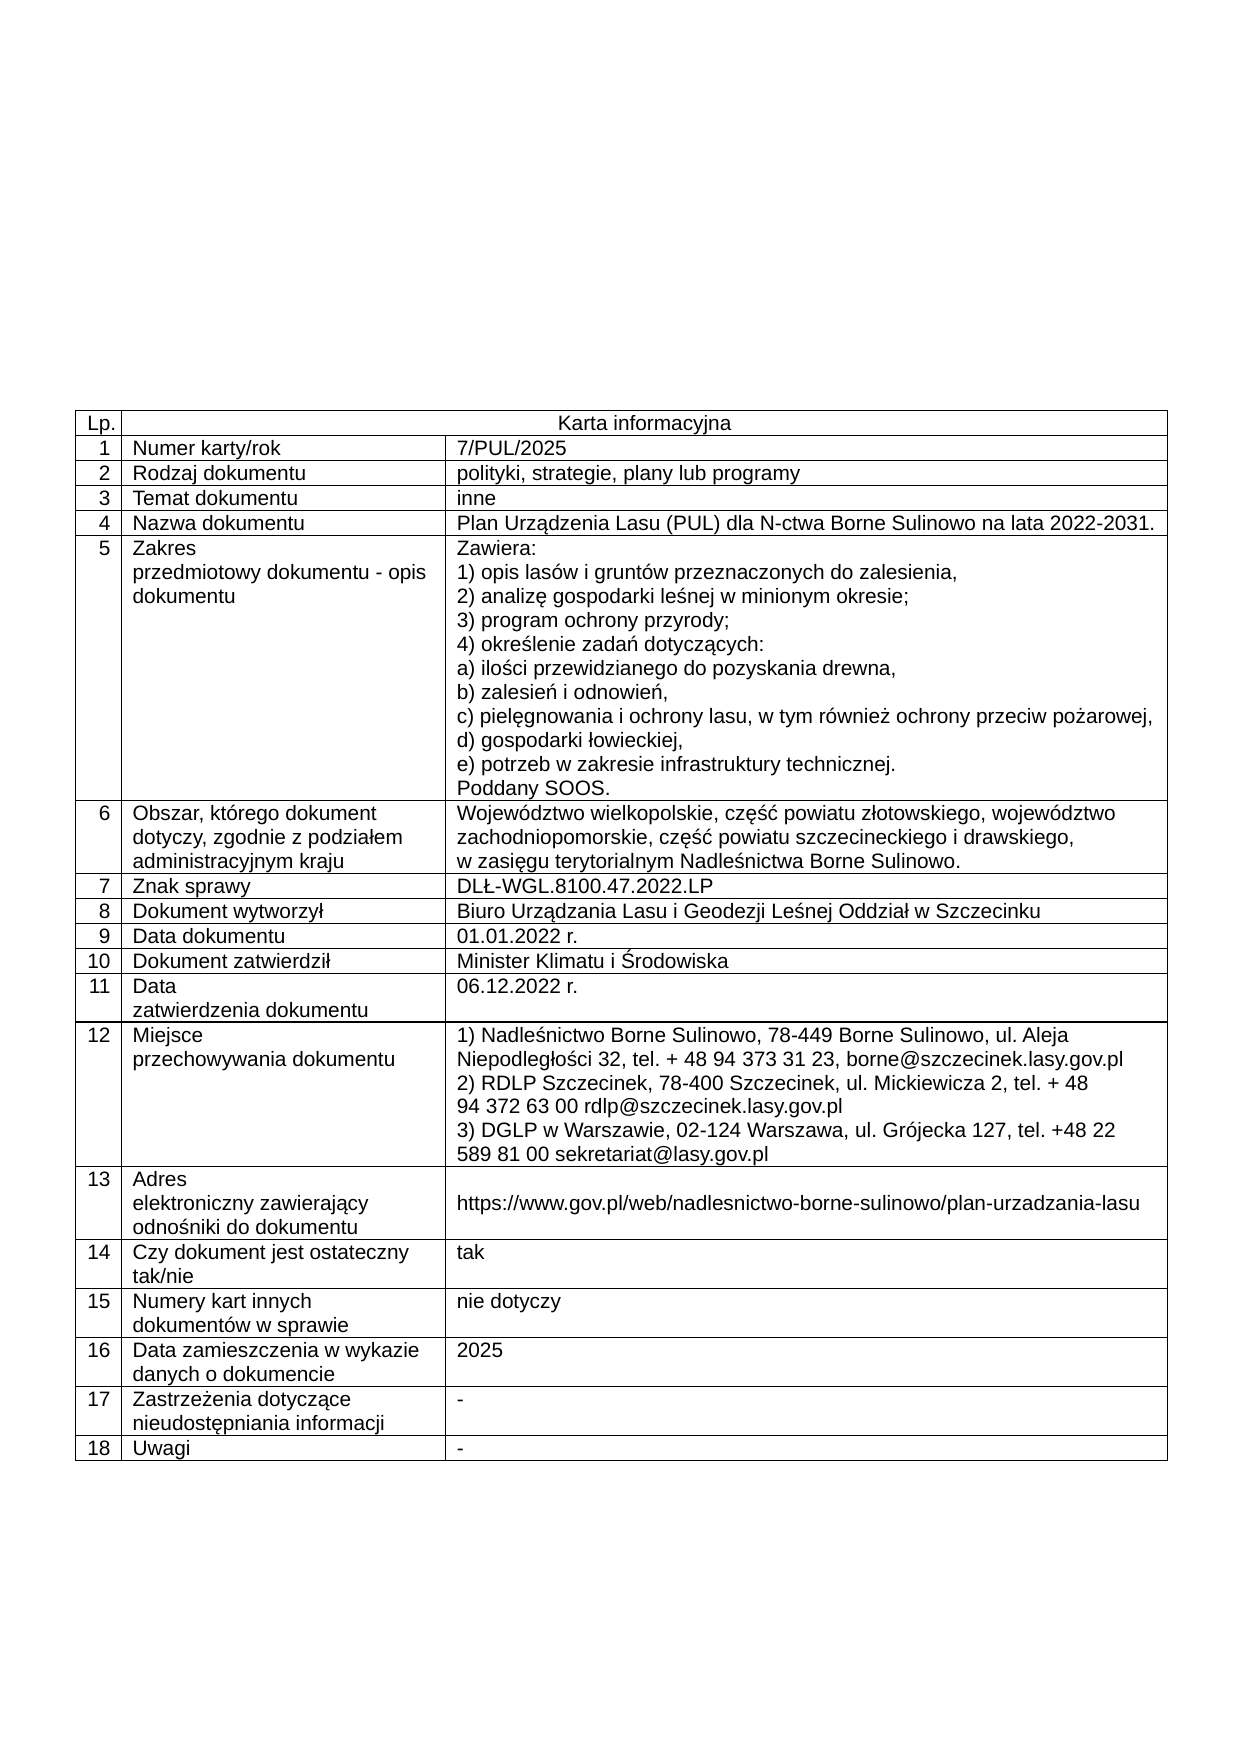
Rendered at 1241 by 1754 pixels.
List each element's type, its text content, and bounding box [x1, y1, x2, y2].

table_cell Minister Klimatu i Środowiska [446, 949, 1167, 972]
table_cell 7/PUL/2025 [446, 436, 1167, 460]
table_cell tak [446, 1240, 1167, 1288]
table_cell 13 [76, 1167, 121, 1239]
table_cell 12 [76, 1023, 121, 1166]
table_cell Dokument wytworzył [122, 899, 445, 922]
table_cell 18 [76, 1436, 121, 1460]
table_cell Temat dokumentu [122, 486, 445, 510]
table_cell Data zatwierdzenia dokumentu [122, 974, 445, 1021]
table_cell 1) Nadleśnictwo Borne Sulinowo, 78-449 Borne Sulinowo, ul. Aleja Niepodległości 32, tel. + 48 94 373 31 23, borne@szczecinek.lasy.gov.pl 2) RDLP Szczecinek, 78-400 Szczecinek, ul. Mickiewicza 2, tel. + 48 94 372 63 00 rdlp@szczecinek.lasy.gov.pl 3) DGLP w Warszawie, 02-124 Warszawa, ul. Grójecka 127, tel. +48 22 589 81 00 sekretariat@lasy.gov.pl [446, 1023, 1167, 1166]
table_cell - [446, 1387, 1167, 1435]
table_cell 9 [76, 924, 121, 947]
table_cell 4 [76, 511, 121, 535]
table_cell 6 [76, 801, 121, 872]
table_cell https://www.gov.pl/web/nadlesnictwo-borne-sulinowo/plan-urzadzania-lasu [446, 1167, 1167, 1239]
table_cell Zawiera: 1) opis lasów i gruntów przeznaczonych do zalesienia, 2) analizę gospodarki leśnej w minionym okresie; 3) program ochrony przyrody; 4) określenie zadań dotyczących: a) ilości przewidzianego do pozyskania drewna, b) zalesień i odnowień, c) pielęgnowania i ochrony lasu, w tym również ochrony przeciw pożarowej, d) gospodarki łowieckiej, e) potrzeb w zakresie infrastruktury technicznej. Poddany SOOS. [446, 536, 1167, 799]
table_header Karta informacyjna [122, 411, 1167, 435]
table_cell 8 [76, 899, 121, 922]
table_cell DLŁ-WGL.8100.47.2022.LP [446, 874, 1167, 897]
table_cell Dokument zatwierdził [122, 949, 445, 972]
table_cell Czy dokument jest ostateczny tak/nie [122, 1240, 445, 1288]
table_cell Miejsce przechowywania dokumentu [122, 1023, 445, 1166]
table_cell Numery kart innych dokumentów w sprawie [122, 1289, 445, 1337]
table_cell 01.01.2022 r. [446, 924, 1167, 947]
table_cell polityki, strategie, plany lub programy [446, 461, 1167, 485]
table_cell Obszar, którego dokument dotyczy, zgodnie z podziałem administracyjnym kraju [122, 801, 445, 872]
table_cell Zastrzeżenia dotyczące nieudostępniania informacji [122, 1387, 445, 1435]
table_cell Województwo wielkopolskie, część powiatu złotowskiego, województwo zachodniopomorskie, część powiatu szczecineckiego i drawskiego, w zasięgu terytorialnym Nadleśnictwa Borne Sulinowo. [446, 801, 1167, 872]
table_cell 7 [76, 874, 121, 897]
table_cell inne [446, 486, 1167, 510]
table_cell 16 [76, 1338, 121, 1386]
table_cell 1 [76, 436, 121, 460]
table_cell 14 [76, 1240, 121, 1288]
table_cell Plan Urządzenia Lasu (PUL) dla N-ctwa Borne Sulinowo na lata 2022-2031. [446, 511, 1167, 535]
table_cell nie dotyczy [446, 1289, 1167, 1337]
table_cell Uwagi [122, 1436, 445, 1460]
table_cell 17 [76, 1387, 121, 1435]
table_cell Nazwa dokumentu [122, 511, 445, 535]
table_cell - [446, 1436, 1167, 1460]
table_cell Rodzaj dokumentu [122, 461, 445, 485]
table_cell 2 [76, 461, 121, 485]
table_cell Numer karty/rok [122, 436, 445, 460]
table_cell 06.12.2022 r. [446, 974, 1167, 1021]
table_cell 10 [76, 949, 121, 972]
table_cell 15 [76, 1289, 121, 1337]
table_cell Zakres przedmiotowy dokumentu - opis dokumentu [122, 536, 445, 799]
table_cell 3 [76, 486, 121, 510]
table_header Lp. [76, 411, 121, 435]
table_cell Data dokumentu [122, 924, 445, 947]
table_cell Data zamieszczenia w wykazie danych o dokumencie [122, 1338, 445, 1386]
table_cell 5 [76, 536, 121, 799]
table_cell 11 [76, 974, 121, 1021]
table_cell Biuro Urządzania Lasu i Geodezji Leśnej Oddział w Szczecinku [446, 899, 1167, 922]
table_cell Adres elektroniczny zawierający odnośniki do dokumentu [122, 1167, 445, 1239]
table_cell Znak sprawy [122, 874, 445, 897]
table_cell 2025 [446, 1338, 1167, 1386]
